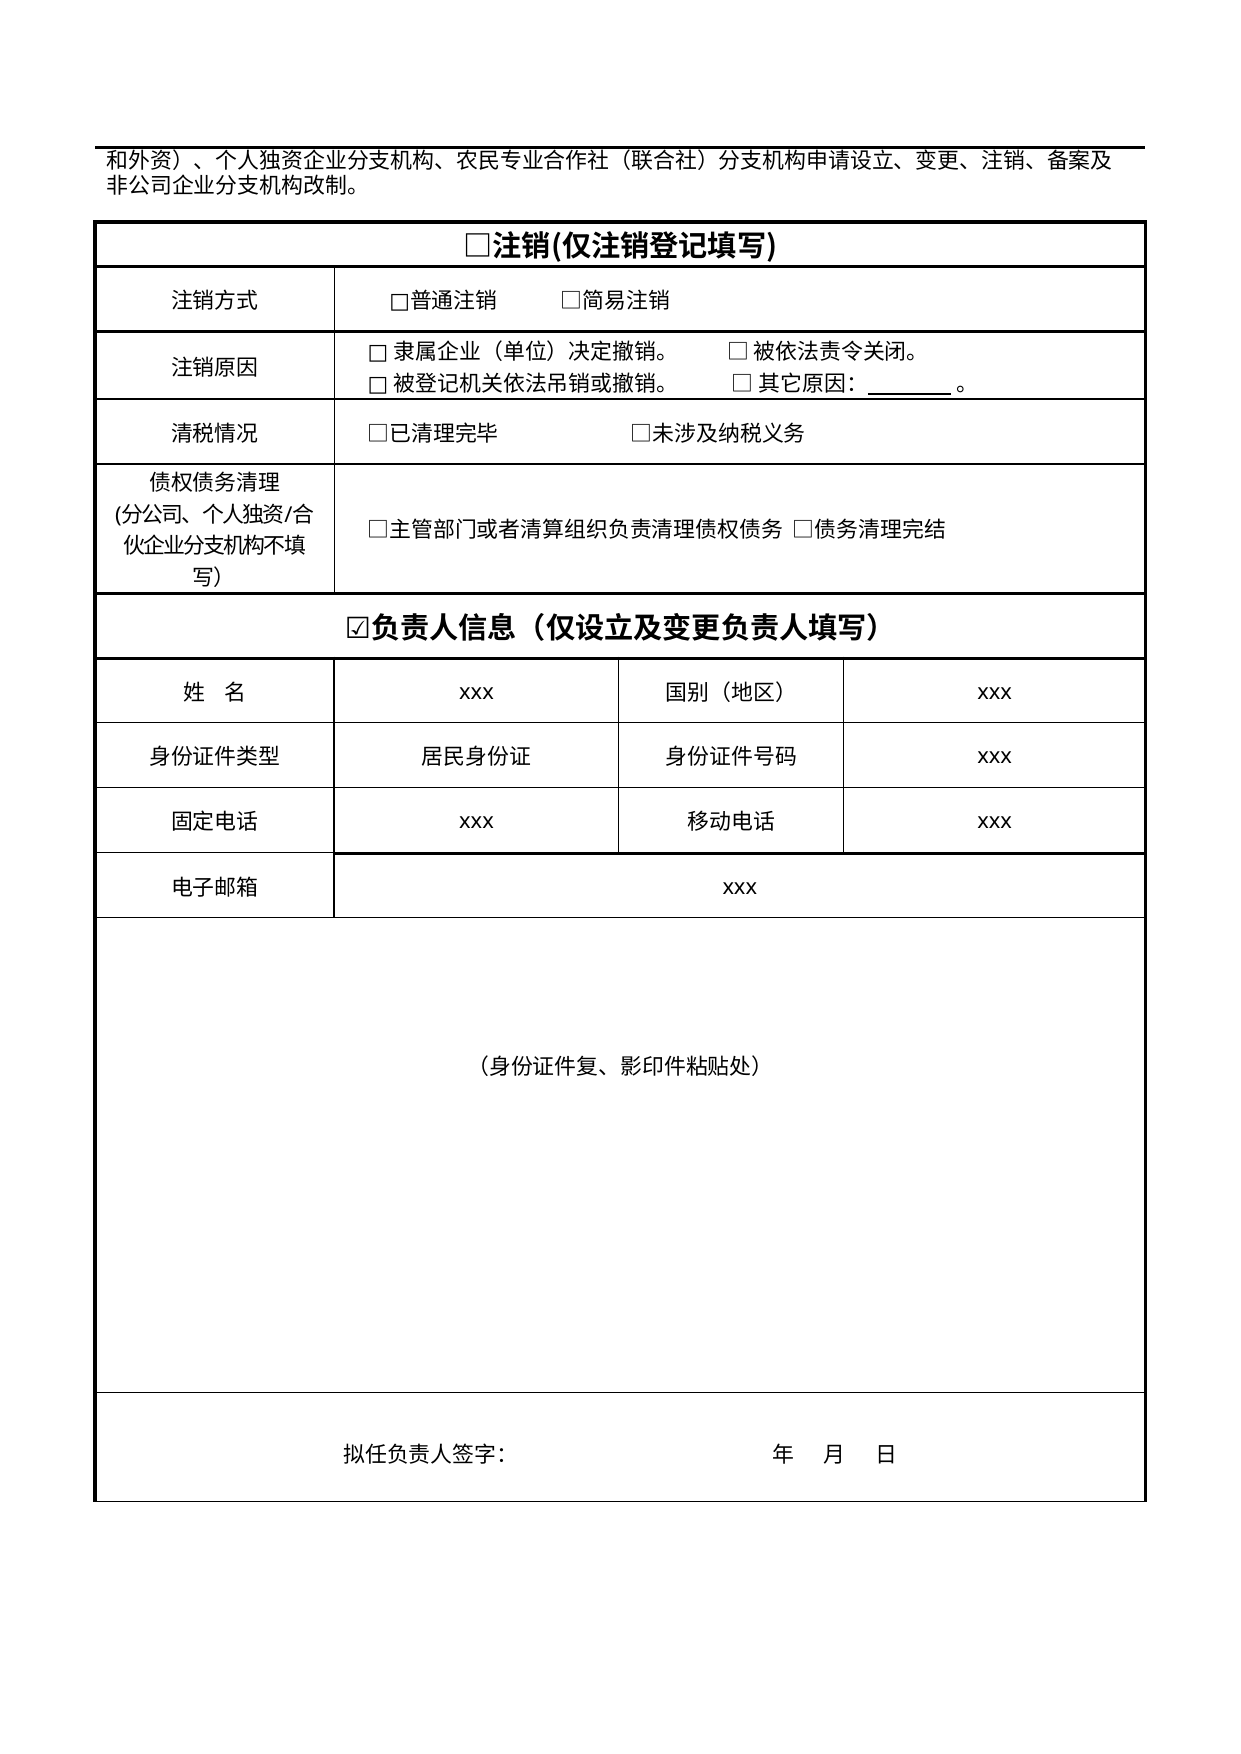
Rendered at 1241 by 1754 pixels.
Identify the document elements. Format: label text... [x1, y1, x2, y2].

table_cell □已清理完毕 □未涉及纳税义务 [335, 400, 1144, 463]
table_cell 移动电话 [619, 788, 843, 852]
table_cell 身份证件类型 [97, 723, 333, 787]
table_cell xxx [335, 660, 618, 722]
table_cell □注销(仅注销登记填写) [97, 224, 1144, 265]
table_cell xxx [335, 788, 618, 852]
table_cell 国别（地区） [619, 660, 843, 722]
table_cell xxx [844, 723, 1144, 787]
table_cell 注销原因 [97, 333, 334, 398]
table_cell 债权债务清理 (分公司、个人独资/合伙企业分支机构不填写） [97, 465, 334, 592]
table_cell xxx [844, 788, 1144, 852]
table_cell 电子邮箱 [97, 853, 333, 917]
table_cell □ 隶属企业（单位）决定撤销。 □ 被依法责令关闭。 □ 被登记机关依法吊销或撤销。 □ 其它原因： 。 [335, 333, 1144, 398]
table_cell 身份证件号码 [619, 723, 843, 787]
table_cell ☑负责人信息（仅设立及变更负责人填写） [97, 595, 1144, 657]
table_cell 注销方式 [97, 268, 334, 330]
table_cell 姓 名 [97, 660, 333, 722]
table_cell xxx [844, 660, 1144, 722]
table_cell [95, 149, 1145, 220]
table_cell 居民身份证 [335, 723, 618, 787]
table_cell □主管部门或者清算组织负责清理债权债务 □债务清理完结 [335, 465, 1144, 592]
table_cell □普通注销 □简易注销 [335, 268, 1144, 330]
table_cell xxx [335, 855, 1144, 917]
table_cell 拟任负责人签字： 年 月 日 [97, 1393, 1144, 1501]
table_cell 固定电话 [97, 788, 333, 852]
table_cell （身份证件复、影印件粘贴处） [97, 918, 1144, 1392]
table_cell 清税情况 [97, 400, 334, 463]
